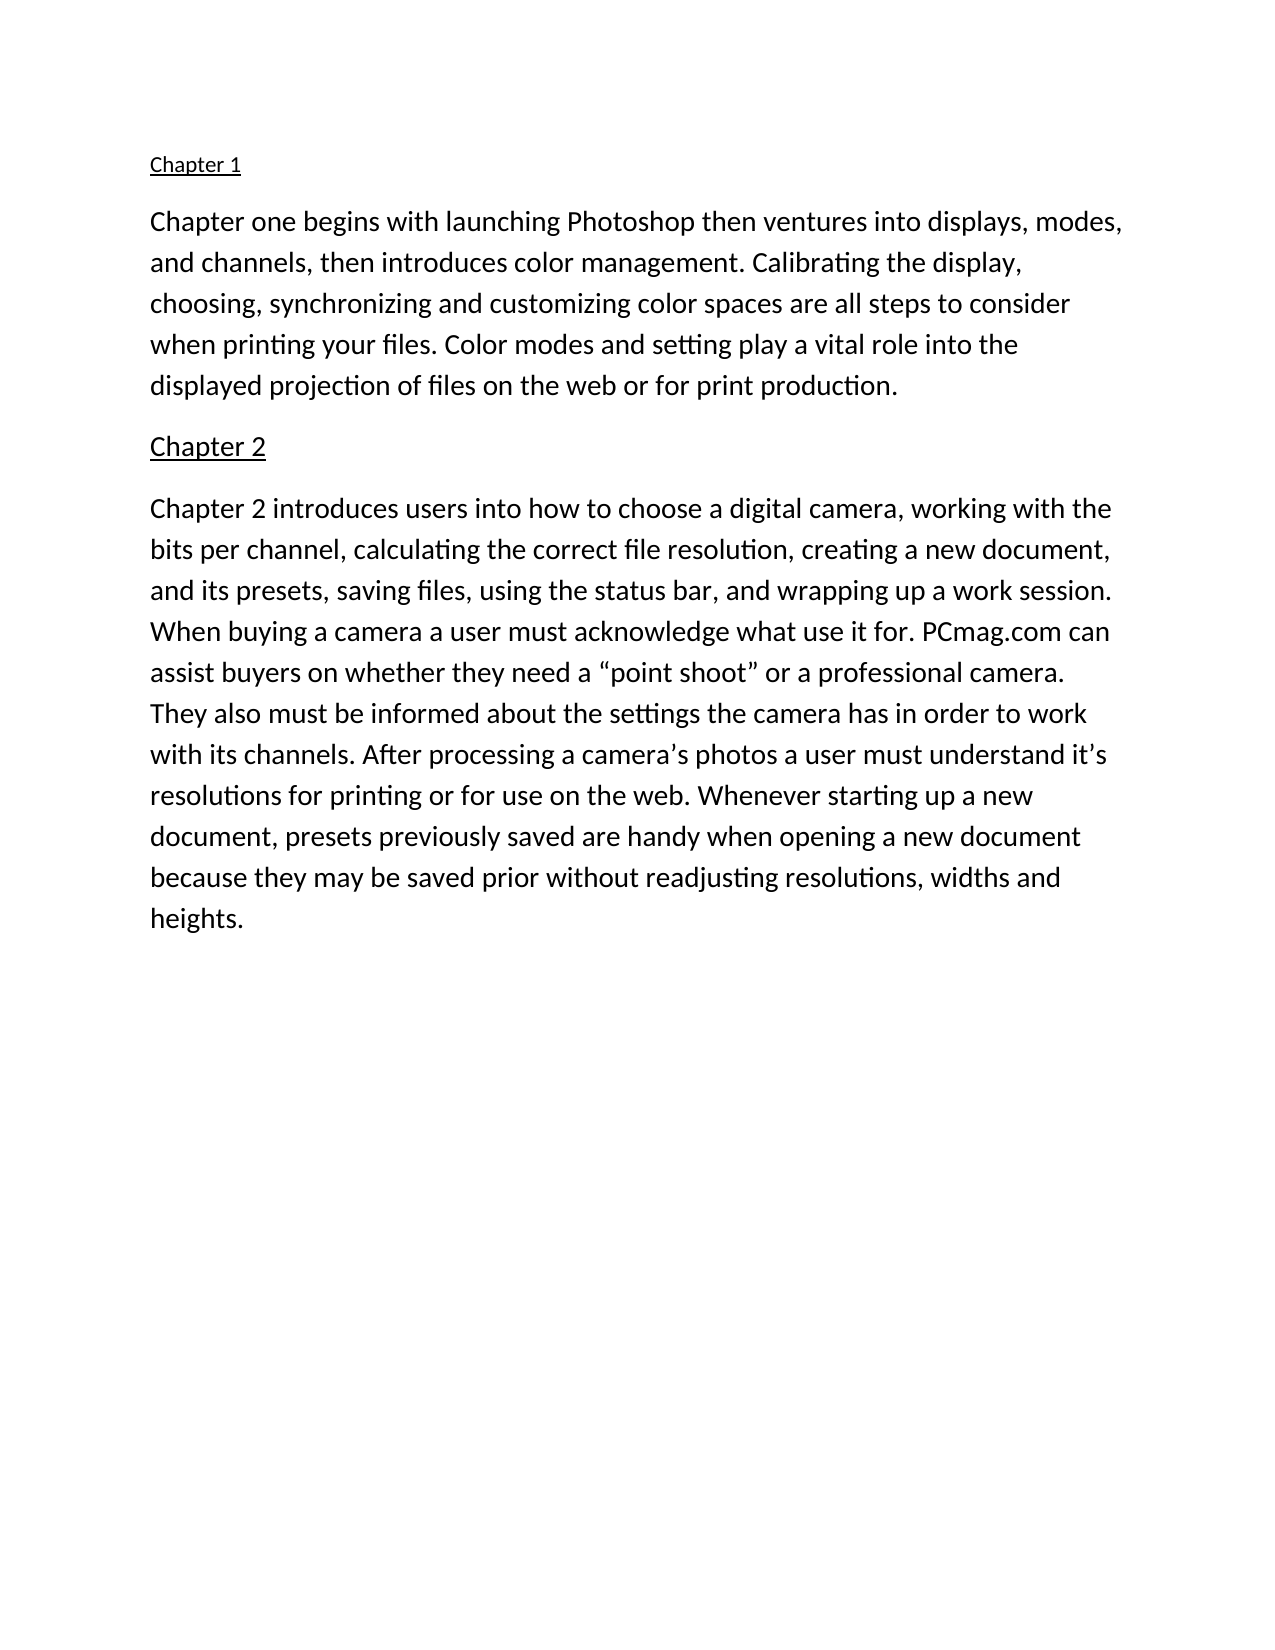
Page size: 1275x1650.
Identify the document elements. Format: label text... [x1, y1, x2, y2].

text Chapter 2 [150, 428, 1125, 464]
text Chapter 2 introduces users into how to choose a digital camera, working with the bits per channel, calculating the correct file resolution, creating a new document, and its presets, saving files, using the status bar, and wrapping up a work session. When buying a camera a user must acknowledge what use it for. PCmag.com can assist buyers on whether they need a “point shoot” or a professional camera. They also must be informed about the settings the camera has in order to work with its channels. After processing a camera’s photos a user must understand it’s resolutions for printing or for use on the web. Whenever starting up a new document, presets previously saved are handy when opening a new document because they may be saved prior without readjusting resolutions, widths and heights. [150, 490, 1125, 935]
text Chapter 1 [150, 150, 1125, 178]
text Chapter one begins with launching Photoshop then ventures into displays, modes, and channels, then introduces color management. Calibrating the display, choosing, synchronizing and customizing color spaces are all steps to consider when printing your files. Color modes and setting play a vital role into the displayed projection of files on the web or for print production. [150, 203, 1125, 402]
